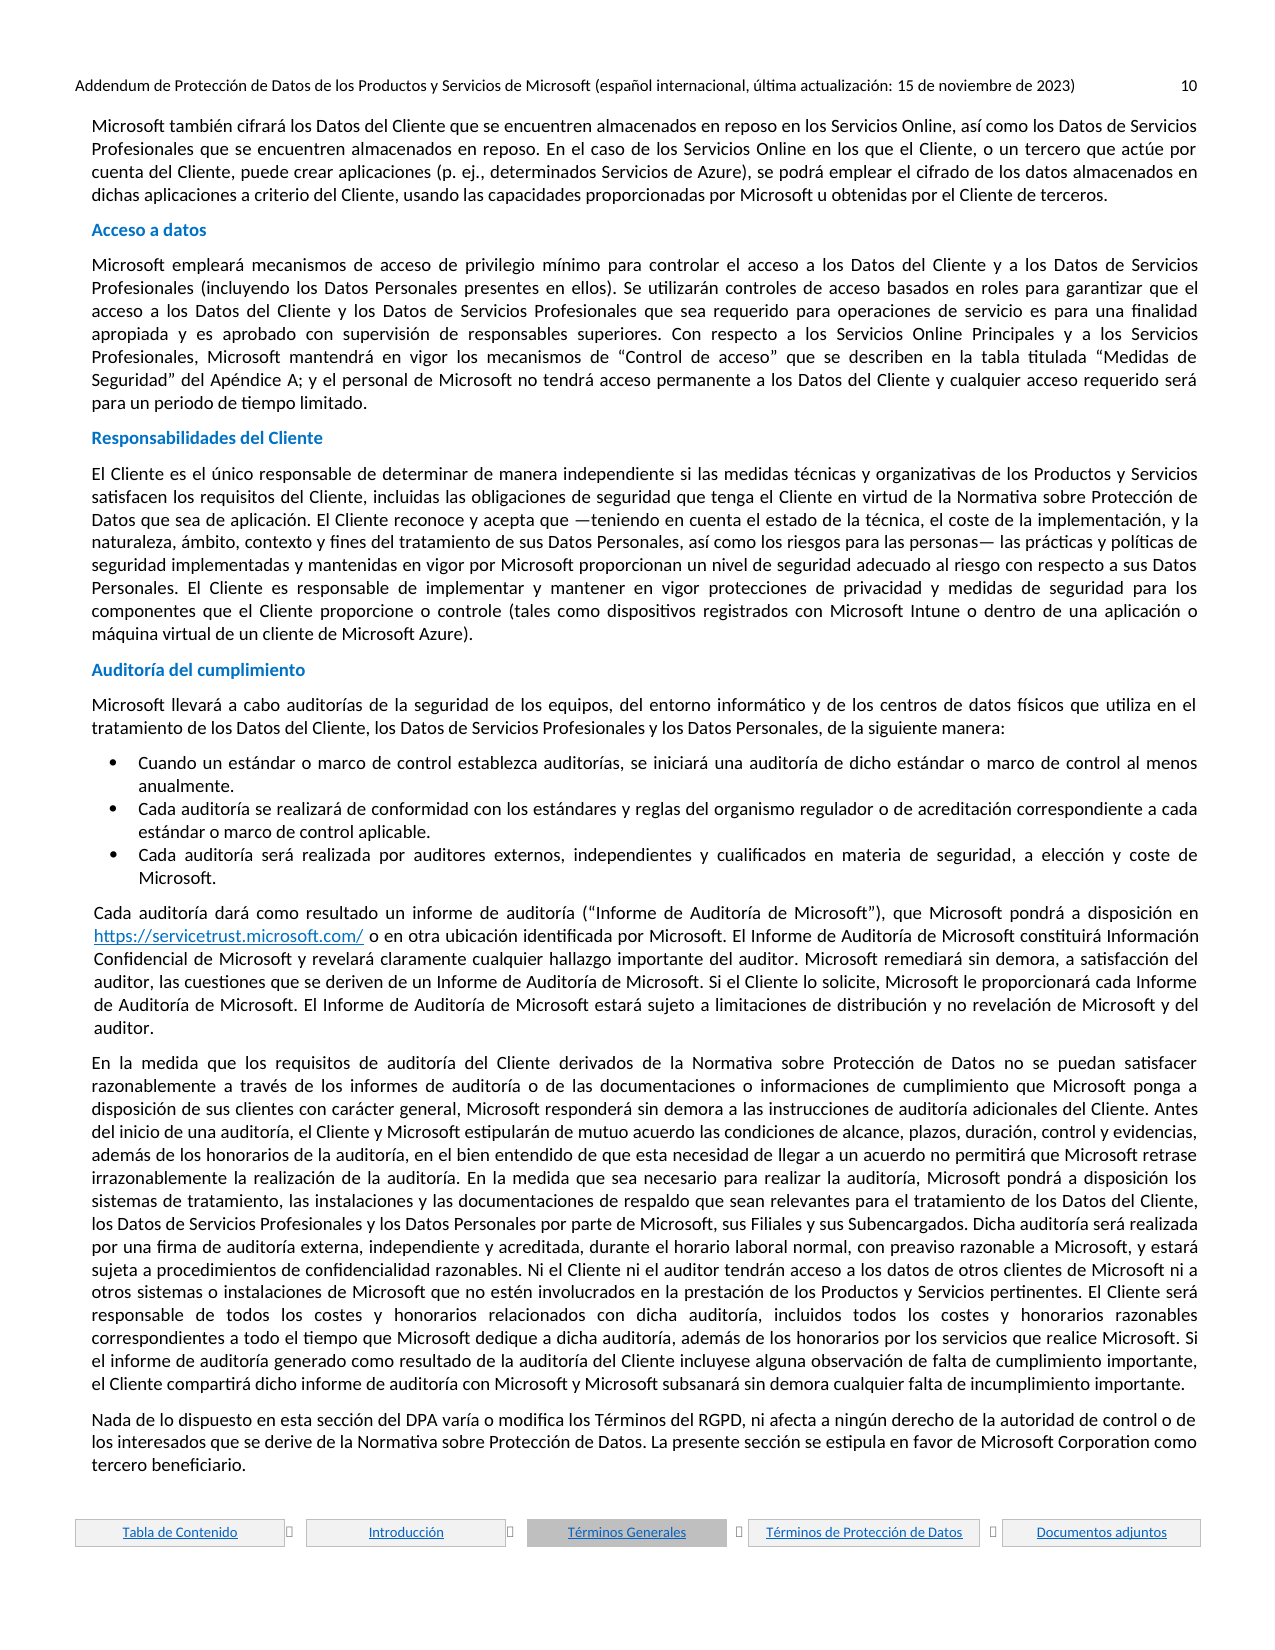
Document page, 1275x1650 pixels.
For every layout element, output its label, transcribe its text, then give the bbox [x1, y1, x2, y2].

list Auditoría del cumplimiento [91, 658, 1200, 681]
list Cada auditoría será realizada por auditores externos, independientes y cualificados en materia de seguridad, a elección y coste de Microsoft. [110, 843, 1200, 889]
list Nada de lo dispuesto en esta sección del DPA varía o modifica los Términos del RGPD, ni afecta a ningún derecho de la autoridad de control o de los interesados que se derive de la Normativa sobre Protección de Datos. La presente sección se estipula en favor de Microsoft Corporation como tercero beneficiario. [91, 1408, 1200, 1477]
list El Cliente es el único responsable de determinar de manera independiente si las medidas técnicas y organizativas de los Productos y Servicios satisfacen los requisitos del Cliente, incluidas las obligaciones de seguridad que tenga el Cliente en virtud de la Normativa sobre Protección de Datos que sea de aplicación. El Cliente reconoce y acepta que —teniendo en cuenta el estado de la técnica, el coste de la implementación, y la naturaleza, ámbito, contexto y fines del tratamiento de sus Datos Personales, así como los riesgos para las personas— las prácticas y políticas de seguridad implementadas y mantenidas en vigor por Microsoft proporcionan un nivel de seguridad adecuado al riesgo con respecto a sus Datos Personales. El Cliente es responsable de implementar y mantener en vigor protecciones de privacidad y medidas de seguridad para los componentes que el Cliente proporcione o controle (tales como dispositivos registrados con Microsoft Intune o dentro de una aplicación o máquina virtual de un cliente de Microsoft Azure). [91, 462, 1200, 645]
list Responsabilidades del Cliente [91, 427, 1200, 449]
list Cada auditoría se realizará de conformidad con los estándares y reglas del organismo regulador o de acreditación correspondiente a cada estándar o marco de control aplicable. [109, 797, 1200, 843]
list Microsoft llevará a cabo auditorías de la seguridad de los equipos, del entorno informático y de los centros de datos físicos que utiliza en el tratamiento de los Datos del Cliente, los Datos de Servicios Profesionales y los Datos Personales, de la siguiente manera: [91, 693, 1200, 739]
list Microsoft empleará mecanismos de acceso de privilegio mínimo para controlar el acceso a los Datos del Cliente y a los Datos de Servicios Profesionales (incluyendo los Datos Personales presentes en ellos). Se utilizarán controles de acceso basados en roles para garantizar que el acceso a los Datos del Cliente y los Datos de Servicios Profesionales que sea requerido para operaciones de servicio es para una finalidad apropiada y es aprobado con supervisión de responsables superiores. Con respecto a los Servicios Online Principales y a los Servicios Profesionales, Microsoft mantendrá en vigor los mecanismos de “Control de acceso” que se describen en la tabla titulada “Medidas de Seguridad” del Apéndice A; y el personal de Microsoft no tendrá acceso permanente a los Datos del Cliente y cualquier acceso requerido será para un periodo de tiempo limitado. [91, 254, 1200, 414]
list Acceso a datos [91, 218, 1200, 241]
list Microsoft también cifrará los Datos del Cliente que se encuentren almacenados en reposo en los Servicios Online, así como los Datos de Servicios Profesionales que se encuentren almacenados en reposo. En el caso de los Servicios Online en los que el Cliente, o un tercero que actúe por cuenta del Cliente, puede crear aplicaciones (p. ej., determinados Servicios de Azure), se podrá emplear el cifrado de los datos almacenados en dichas aplicaciones a criterio del Cliente, usando las capacidades proporcionadas por Microsoft u obtenidas por el Cliente de terceros. [91, 114, 1200, 206]
list Cada auditoría dará como resultado un informe de auditoría (“Informe de Auditoría de Microsoft”), que Microsoft pondrá a disposición en https://servicetrust.microsoft.com/ o en otra ubicación identificada por Microsoft. El Informe de Auditoría de Microsoft constituirá Información Confidencial de Microsoft y revelará claramente cualquier hallazgo importante del auditor. Microsoft remediará sin demora, a satisfacción del auditor, las cuestiones que se deriven de un Informe de Auditoría de Microsoft. Si el Cliente lo solicite, Microsoft le proporcionará cada Informe de Auditoría de Microsoft. El Informe de Auditoría de Microsoft estará sujeto a limitaciones de distribución y no revelación de Microsoft y del auditor. [94, 902, 1200, 1039]
list En la medida que los requisitos de auditoría del Cliente derivados de la Normativa sobre Protección de Datos no se puedan satisfacer razonablemente a través de los informes de auditoría o de las documentaciones o informaciones de cumplimiento que Microsoft ponga a disposición de sus clientes con carácter general, Microsoft responderá sin demora a las instrucciones de auditoría adicionales del Cliente. Antes del inicio de una auditoría, el Cliente y Microsoft estipularán de mutuo acuerdo las condiciones de alcance, plazos, duración, control y evidencias, además de los honorarios de la auditoría, en el bien entendido de que esta necesidad de llegar a un acuerdo no permitirá que Microsoft retrase irrazonablemente la realización de la auditoría. En la medida que sea necesario para realizar la auditoría, Microsoft pondrá a disposición los sistemas de tratamiento, las instalaciones y las documentaciones de respaldo que sean relevantes para el tratamiento de los Datos del Cliente, los Datos de Servicios Profesionales y los Datos Personales por parte de Microsoft, sus Filiales y sus Subencargados. Dicha auditoría será realizada por una firma de auditoría externa, independiente y acreditada, durante el horario laboral normal, con preaviso razonable a Microsoft, y estará sujeta a procedimientos de confidencialidad razonables. Ni el Cliente ni el auditor tendrán acceso a los datos de otros clientes de Microsoft ni a otros sistemas o instalaciones de Microsoft que no estén involucrados en la prestación de los Productos y Servicios pertinentes. El Cliente será responsable de todos los costes y honorarios relacionados con dicha auditoría, incluidos todos los costes y honorarios razonables correspondientes a todo el tiempo que Microsoft dedique a dicha auditoría, además de los honorarios por los servicios que realice Microsoft. Si el informe de auditoría generado como resultado de la auditoría del Cliente incluyese alguna observación de falta de cumplimiento importante, el Cliente compartirá dicho informe de auditoría con Microsoft y Microsoft subsanará sin demora cualquier falta de incumplimiento importante. [91, 1052, 1200, 1395]
list Cuando un estándar o marco de control establezca auditorías, se iniciará una auditoría de dicho estándar o marco de control al menos anualmente. [109, 752, 1200, 797]
